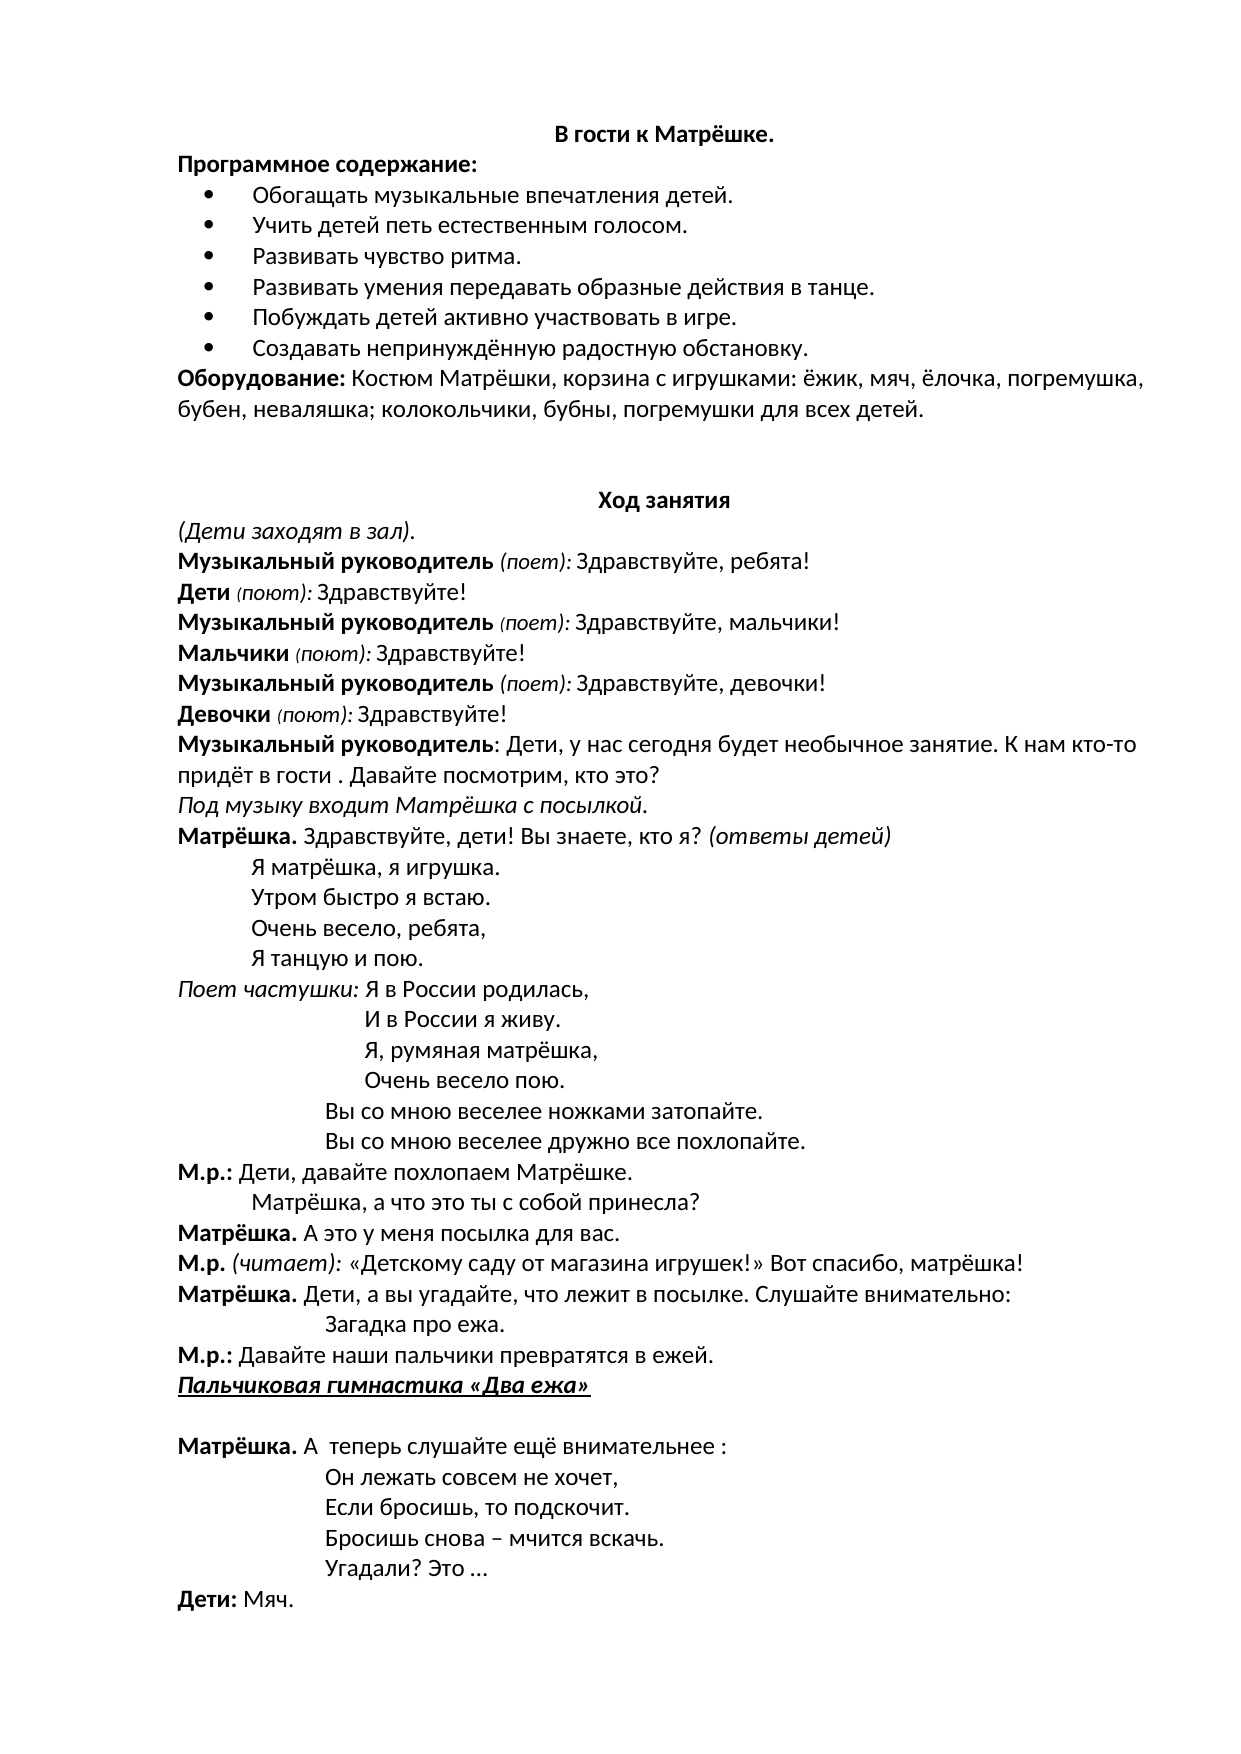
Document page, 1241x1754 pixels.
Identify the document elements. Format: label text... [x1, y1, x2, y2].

text Очень весело, ребята, [177, 912, 1152, 942]
text Вы со мною веселее дружно все похлопайте. [177, 1125, 1152, 1156]
text Под музыку входит Матрёшка с посылкой. [177, 789, 1152, 820]
list Развивать чувство ритма. [215, 240, 1152, 271]
text Бросишь снова – мчится вскачь. [177, 1522, 1152, 1553]
text Музыкальный руководитель: Дети, у нас сегодня будет необычное занятие. К нам кто-то придёт в гости . Давайте посмотрим, кто это? [177, 728, 1152, 789]
text Мальчики (поют): Здравствуйте! [177, 637, 1152, 667]
text Я матрёшка, я игрушка. [177, 851, 1152, 881]
text Матрёшка. Дети, а вы угадайте, что лежит в посылке. Слушайте внимательно: [177, 1278, 1152, 1308]
text М.р.: Давайте наши пальчики превратятся в ежей. [177, 1339, 1152, 1369]
text Дети (поют): Здравствуйте! [177, 576, 1152, 606]
text И в России я живу. [177, 1003, 1152, 1034]
text Я, румяная матрёшка, [177, 1034, 1152, 1064]
text Вы со мною веселее ножками затопайте. [177, 1095, 1152, 1125]
list Развивать умения передавать образные действия в танце. [215, 271, 1152, 301]
text Матрёшка. А это у меня посылка для вас. [177, 1217, 1152, 1247]
text (Дети заходят в зал). [177, 515, 1152, 545]
text Поет частушки: Я в России родилась, [177, 973, 1152, 1003]
text М.р. (читает): «Детскому саду от магазина игрушек!» Вот спасибо, матрёшка! [177, 1247, 1152, 1278]
text Музыкальный руководитель (поет): Здравствуйте, ребята! [177, 545, 1152, 576]
text Он лежать совсем не хочет, [177, 1461, 1152, 1492]
text Музыкальный руководитель (поет): Здравствуйте, девочки! [177, 667, 1152, 698]
text В гости к Матрёшке. [177, 118, 1152, 149]
text Оборудование: Костюм Матрёшки, корзина с игрушками: ёжик, мяч, ёлочка, погремушка, бубен, неваляшка; колокольчики, бубны, погремушки для всех детей. [177, 362, 1152, 423]
text Загадка про ежа. [177, 1308, 1152, 1339]
text Угадали? Это … [177, 1553, 1152, 1583]
text Программное содержание: [177, 149, 1152, 179]
list Побуждать детей активно участвовать в игре. [215, 301, 1152, 332]
text Матрёшка, а что это ты с собой принесла? [177, 1186, 1152, 1217]
text М.р.: Дети, давайте похлопаем Матрёшке. [177, 1156, 1152, 1186]
text Я танцую и пою. [177, 942, 1152, 973]
text Дети: Мяч. [177, 1583, 1152, 1614]
list Создавать непринуждённую радостную обстановку. [215, 332, 1152, 362]
text Утром быстро я встаю. [177, 881, 1152, 912]
text Очень весело пою. [177, 1064, 1152, 1095]
text Матрёшка. Здравствуйте, дети! Вы знаете, кто я? (ответы детей) [177, 820, 1152, 851]
text Если бросишь, то подскочит. [177, 1492, 1152, 1522]
text Ход занятия [177, 484, 1152, 515]
text Девочки (поют): Здравствуйте! [177, 698, 1152, 728]
list Учить детей петь естественным голосом. [215, 210, 1152, 240]
text Музыкальный руководитель (поет): Здравствуйте, мальчики! [177, 606, 1152, 637]
list Обогащать музыкальные впечатления детей. [215, 179, 1152, 210]
text Пальчиковая гимнастика «Два ежа» [177, 1369, 1152, 1400]
text Матрёшка. А теперь слушайте ещё внимательнее : [177, 1431, 1152, 1461]
